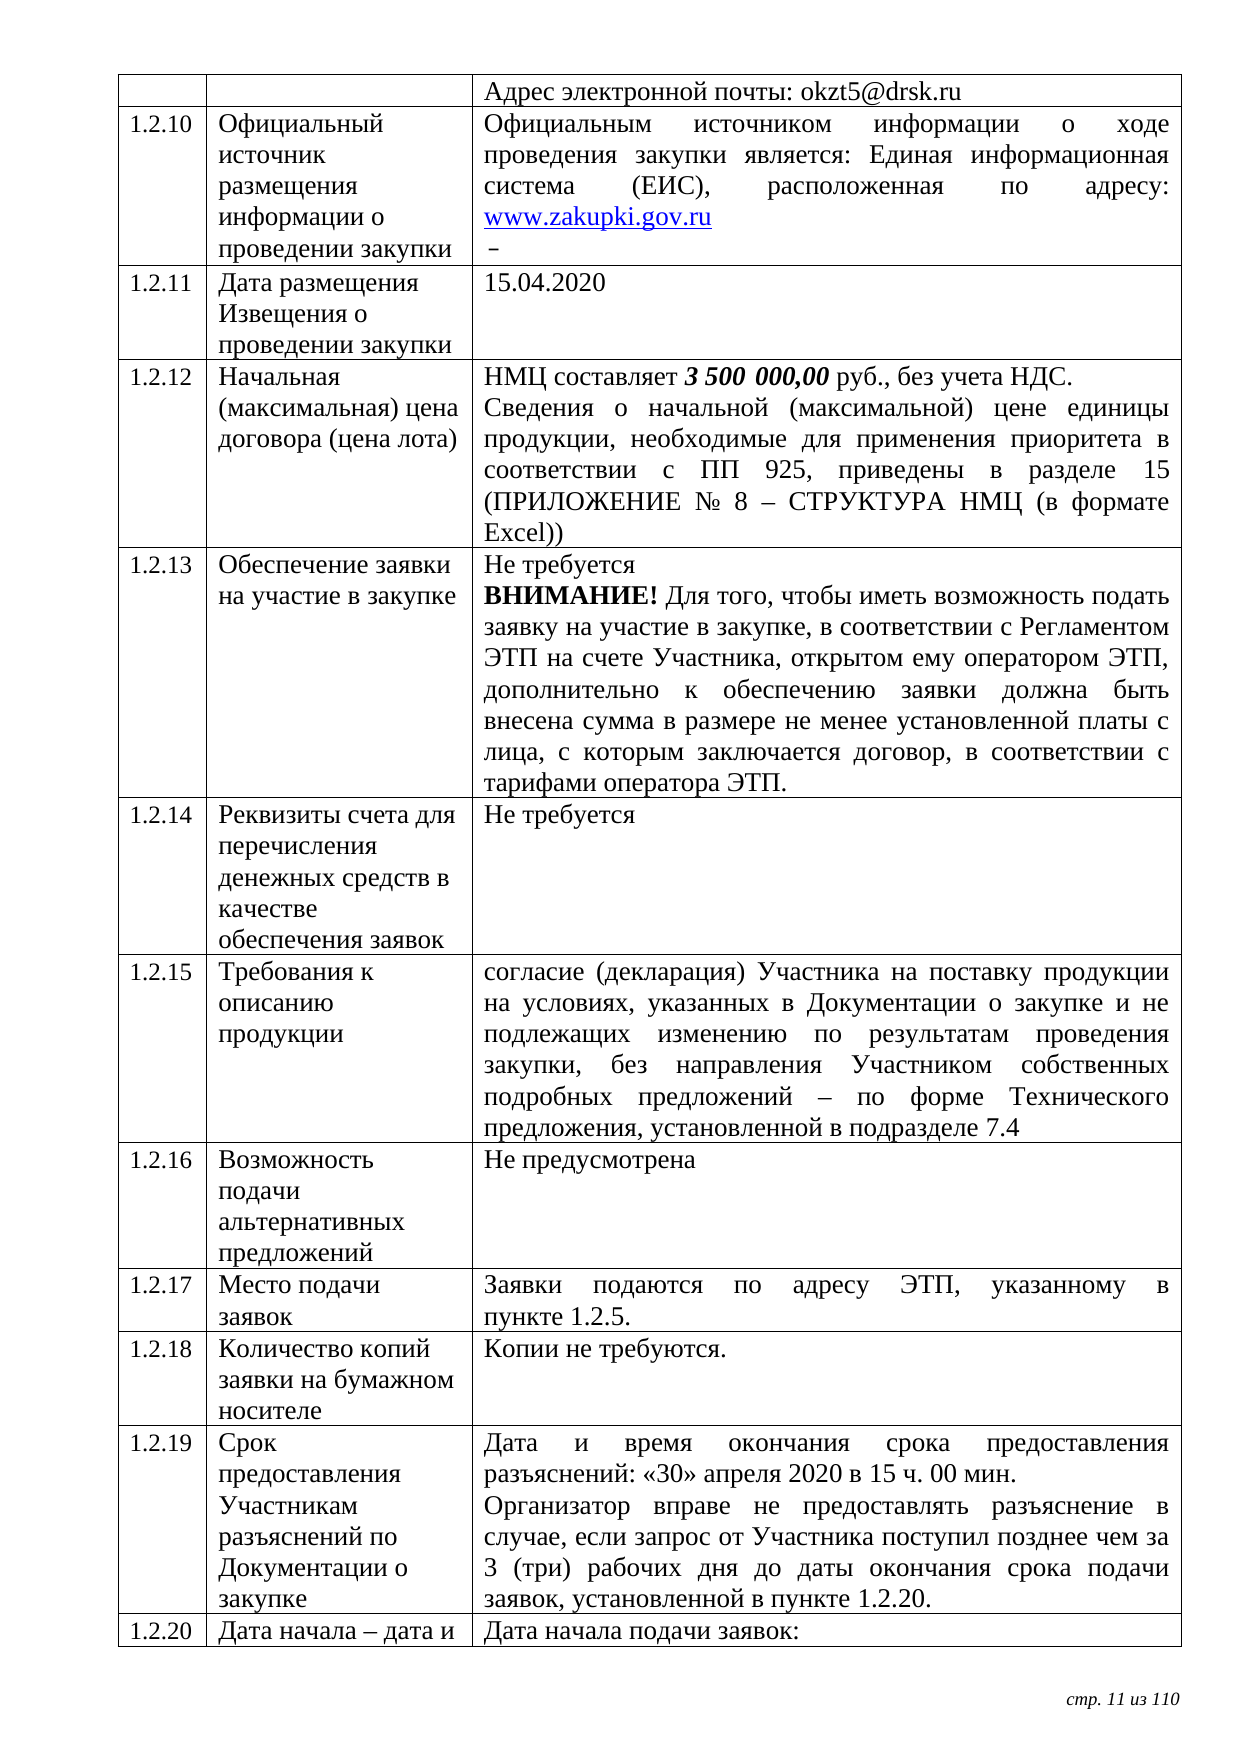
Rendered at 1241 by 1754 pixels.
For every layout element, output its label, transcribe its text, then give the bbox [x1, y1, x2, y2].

table_cell [119, 107, 206, 265]
table_cell [119, 1614, 206, 1646]
table_cell Количество копий заявки на бумажном носителе [207, 1332, 472, 1425]
table_cell Дата размещения Извещения о проведении закупки [207, 266, 472, 359]
table_cell [119, 1332, 206, 1425]
table_cell Место подачи заявок [207, 1269, 472, 1331]
table_cell Требования к описанию продукции [207, 955, 472, 1142]
table_cell [119, 1426, 206, 1613]
table_cell Обеспечение заявки на участие в закупке [207, 548, 472, 797]
table_cell Срок предоставления Участникам разъяснений по Документации о закупке [207, 1426, 472, 1613]
table_cell [119, 1269, 206, 1331]
table_cell 15.04.2020 [473, 266, 1181, 359]
table_cell Дата и время окончания срока предоставления разъяснений: «30» апреля 2020 в 15 ч. 00 мин. Организатор вправе не предоставлять разъяснение в случае, если запрос от Участника поступил позднее чем за 3 (три) рабочих дня до даты окончания срока подачи заявок, установленной в пункте 1.2.20. [473, 1426, 1181, 1613]
table_cell [119, 75, 206, 106]
table_cell Не требуется ВНИМАНИЕ! Для того, чтобы иметь возможность подать заявку на участие в закупке, в соответствии с Регламентом ЭТП на счете Участника, открытом ему оператором ЭТП, дополнительно к обеспечению заявки должна быть внесена сумма в размере не менее установленной платы с лица, с которым заключается договор, в соответствии с тарифами оператора ЭТП. [473, 548, 1181, 797]
table_cell Реквизиты счета для перечисления денежных средств в качестве обеспечения заявок [207, 798, 472, 954]
table_cell [119, 798, 206, 954]
table_cell Возможность подачи альтернативных предложений [207, 1143, 472, 1268]
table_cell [207, 75, 472, 106]
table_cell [473, 1614, 1181, 1646]
table_cell Официальным источником информации о ходе проведения закупки является: Единая информационная система (ЕИС), расположенная по адресу: www.zakupki.gov.ru [473, 107, 1181, 265]
table_cell Не предусмотрена [473, 1143, 1181, 1268]
table_cell НМЦ составляет 3 500 000,00 руб., без учета НДС. Сведения о начальной (максимальной) цене единицы продукции, необходимые для применения приоритета в соответствии с ПП 925, приведены в разделе 15 (ПРИЛОЖЕНИЕ № 8 – СТРУКТУРА НМЦ (в формате Excel)) [473, 360, 1181, 547]
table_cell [473, 75, 1181, 106]
table_cell Начальная (максимальная) цена договора (цена лота) [207, 360, 472, 547]
table_cell Копии не требуются. [473, 1332, 1181, 1425]
table_cell Официальный источник размещения информации о проведении закупки [207, 107, 472, 265]
table_cell Не требуется [473, 798, 1181, 954]
table_cell [119, 266, 206, 359]
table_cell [207, 1614, 472, 1646]
table_cell [119, 548, 206, 797]
table_cell [119, 955, 206, 1142]
table_cell [119, 360, 206, 547]
table_cell Заявки подаются по адресу ЭТП, указанному в пункте 1.2.5. [473, 1269, 1181, 1331]
table_cell согласие (декларация) Участника на поставку продукции на условиях, указанных в Документации о закупке и не подлежащих изменению по результатам проведения закупки, без направления Участником собственных подробных предложений – по форме Технического предложения, установленной в подразделе 7.4 [473, 955, 1181, 1142]
table_cell [119, 1143, 206, 1268]
